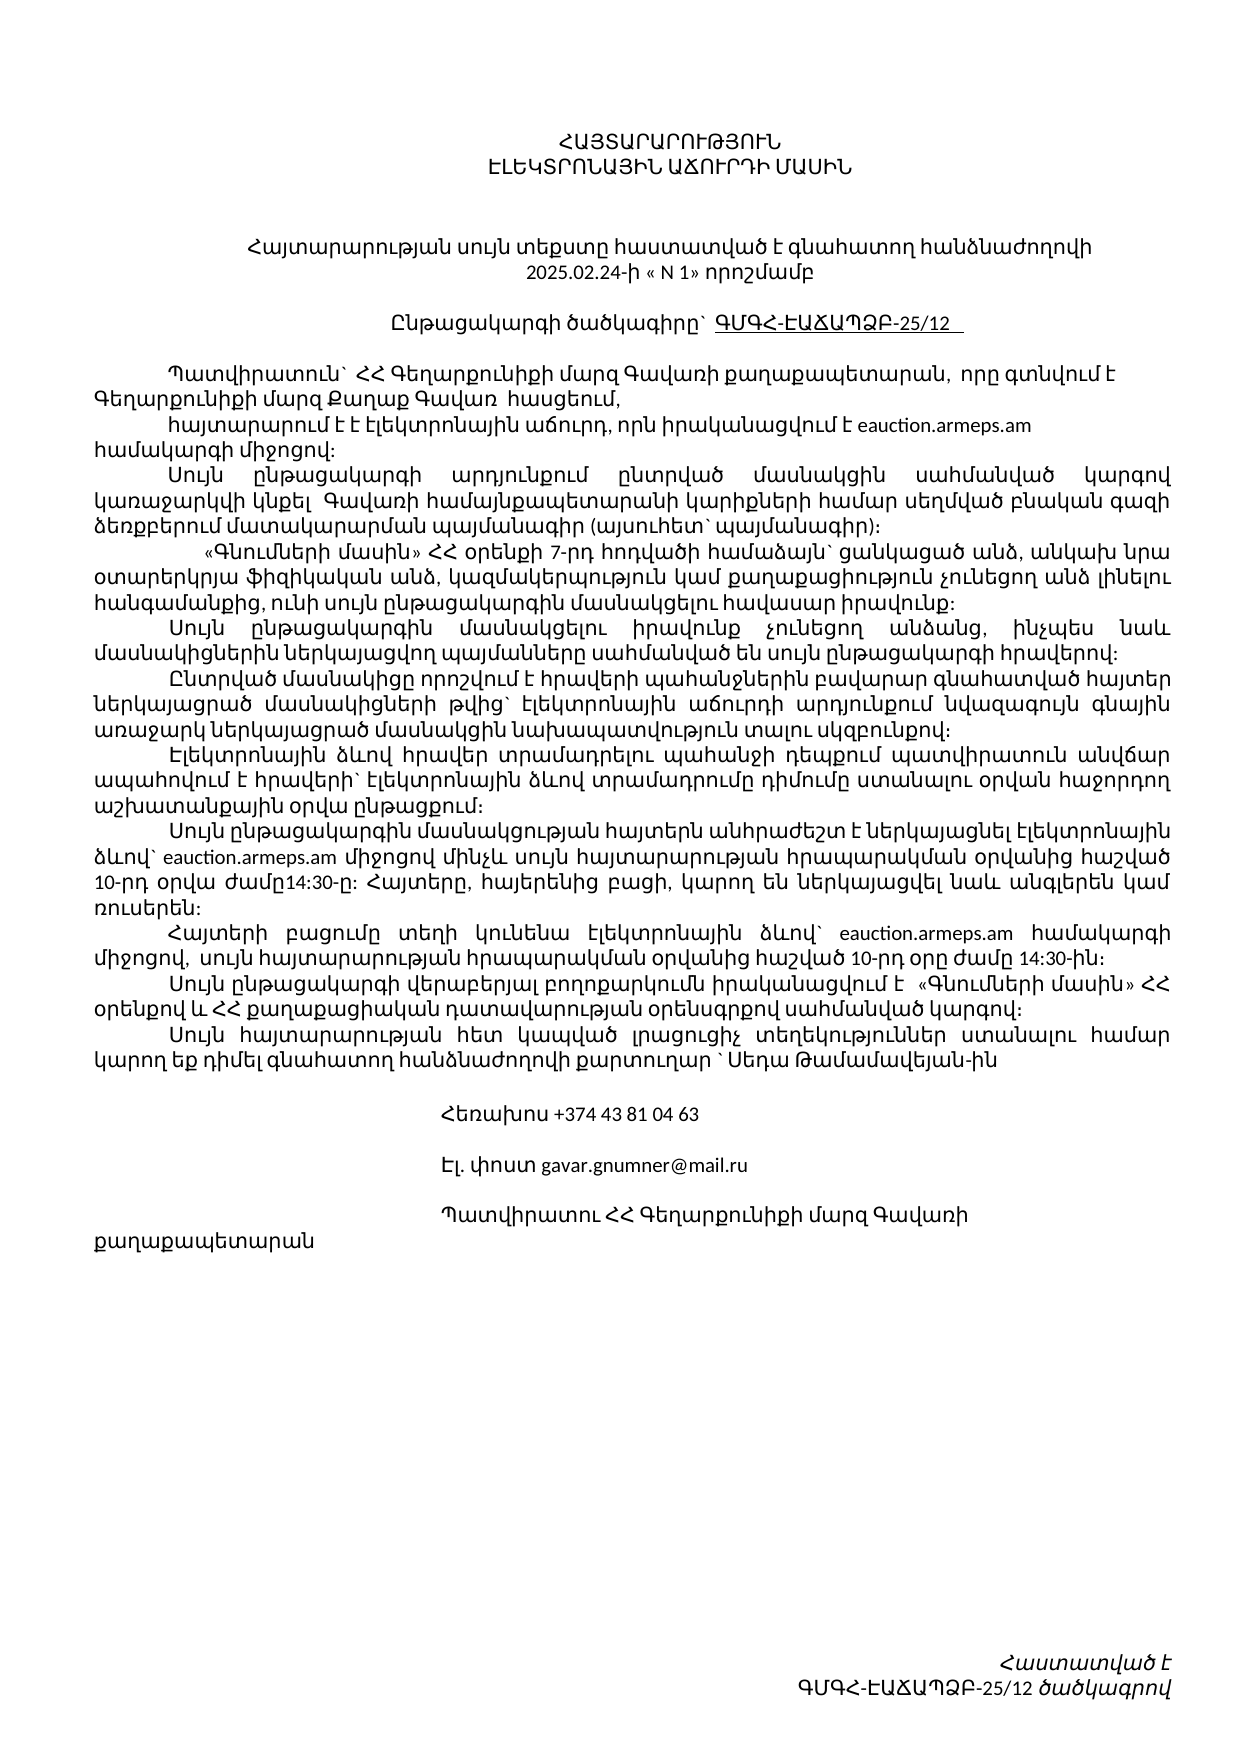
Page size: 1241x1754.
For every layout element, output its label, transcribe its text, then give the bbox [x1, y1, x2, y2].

text Հայտերի բացումը տեղի կունենա էլեկտրոնային ձևով` eauction.armeps.am համակարգի միջոցով, սույն հայտարարության հրապարակման օրվանից հաշված 10-րդ օրը ժամը 14:30-ին։ [94, 920, 1171, 971]
text Էլ. փոստ gavar.gnumner@mail.ru [94, 1152, 1171, 1177]
text Սույն ընթացակարգին մասնակցելու իրավունք չունեցող անձանց, ինչպես նաև մասնակիցներին ներկայացվող պայմանները սահմանված են սույն ընթացակարգի հրավերով: [94, 615, 1171, 666]
text Հայտարարության սույն տեքստը հաստատված է գնահատող հանձնաժողովի [94, 234, 1171, 259]
text 2025.02.24 -ի « N 1» որոշմամբ [94, 259, 1171, 285]
text Հեռախոս +374 43 81 04 63 [94, 1101, 1171, 1126]
text Ընտրված մասնակիցը որոշվում է հրավերի պահանջներին բավարար գնահատված հայտեր ներկայացրած մասնակիցների թվից` էլեկտրոնային աճուրդի արդյունքում նվազագույն գնային առաջարկ ներկայացրած մասնակցին նախապատվություն տալու սկզբունքով։ [94, 666, 1171, 742]
text ՀԱՅՏԱՐԱՐՈՒԹՅՈՒՆ [94, 129, 1171, 154]
text հայտարարում է է էլեկտրոնային աճուրդ, որն իրականացվում է eauction.armeps.am համակարգի միջոցով: [94, 412, 1171, 463]
text Սույն հայտարարության հետ կապված լրացուցիչ տեղեկություններ ստանալու համար կարող եք դիմել գնահատող հանձնաժողովի քարտուղար ` Սեդա Թամամավեյան-ին [94, 1022, 1171, 1073]
text Հաստատված է [94, 1650, 1171, 1675]
text Ընթացակարգի ծածկագիրը` ԳՄԳՀ-ԷԱՃԱՊՁԲ-25/12 [94, 310, 1171, 336]
text «Գնումների մասին» ՀՀ օրենքի 7-րդ հոդվածի համաձայն` ցանկացած անձ, անկախ նրա օտարերկրյա ֆիզիկական անձ, կազմակերպություն կամ քաղաքացիություն չունեցող անձ լինելու հանգամանքից, ունի սույն ընթացակարգին մասնակցելու հավասար իրավունք: [94, 539, 1171, 615]
text Էլեկտրոնային ձևով հրավեր տրամադրելու պահանջի դեպքում պատվիրատուն անվճար ապահովում է հրավերի` էլեկտրոնային ձևով տրամադրումը դիմումը ստանալու օրվան հաջորդող աշխատանքային օրվա ընթացքում։ [94, 742, 1171, 818]
text ԷԼԵԿՏՐՈՆԱՅԻՆ ԱՃՈՒՐԴԻ ՄԱՍԻՆ [94, 154, 1171, 180]
text Սույն ընթացակարգի վերաբերյալ բողոքարկումն իրականացվում է «Գնումների մասին» ՀՀ օրենքով և ՀՀ քաղաքացիական դատավարության օրենսգրքով սահմանված կարգով։ [94, 971, 1171, 1022]
text Պատվիրատուն` ՀՀ Գեղարքունիքի մարզ Գավառի քաղաքապետարան, որը գտնվում է Գեղարքունիքի մարզ Քաղաք Գավառ հասցեում, [94, 361, 1171, 412]
text Սույն ընթացակարգին մասնակցության հայտերն անհրաժեշտ է ներկայացնել էլեկտրոնային ձևով` eauction.armeps.am միջոցով մինչև սույն հայտարարության հրապարակման օրվանից հաշված 10-րդ օրվա ժամը14:30-ը: Հայտերը, հայերենից բացի, կարող են ներկայացվել նաև անգլերեն կամ ռուսերեն: [94, 818, 1171, 920]
text Պատվիրատու ՀՀ Գեղարքունիքի մարզ Գավառի քաղաքապետարան [94, 1203, 1171, 1253]
text Սույն ընթացակարգի արդյունքում ընտրված մասնակցին սահմանված կարգով կառաջարկվի կնքել Գավառի համայնքապետարանի կարիքների համար սեղմված բնական գազի ձեռքբերում մատակարարման պայմանագիր (այսուհետ` պայմանագիր)։ [94, 463, 1171, 539]
text ԳՄԳՀ-ԷԱՃԱՊՁԲ-25/12 ծածկագրով [94, 1675, 1171, 1701]
